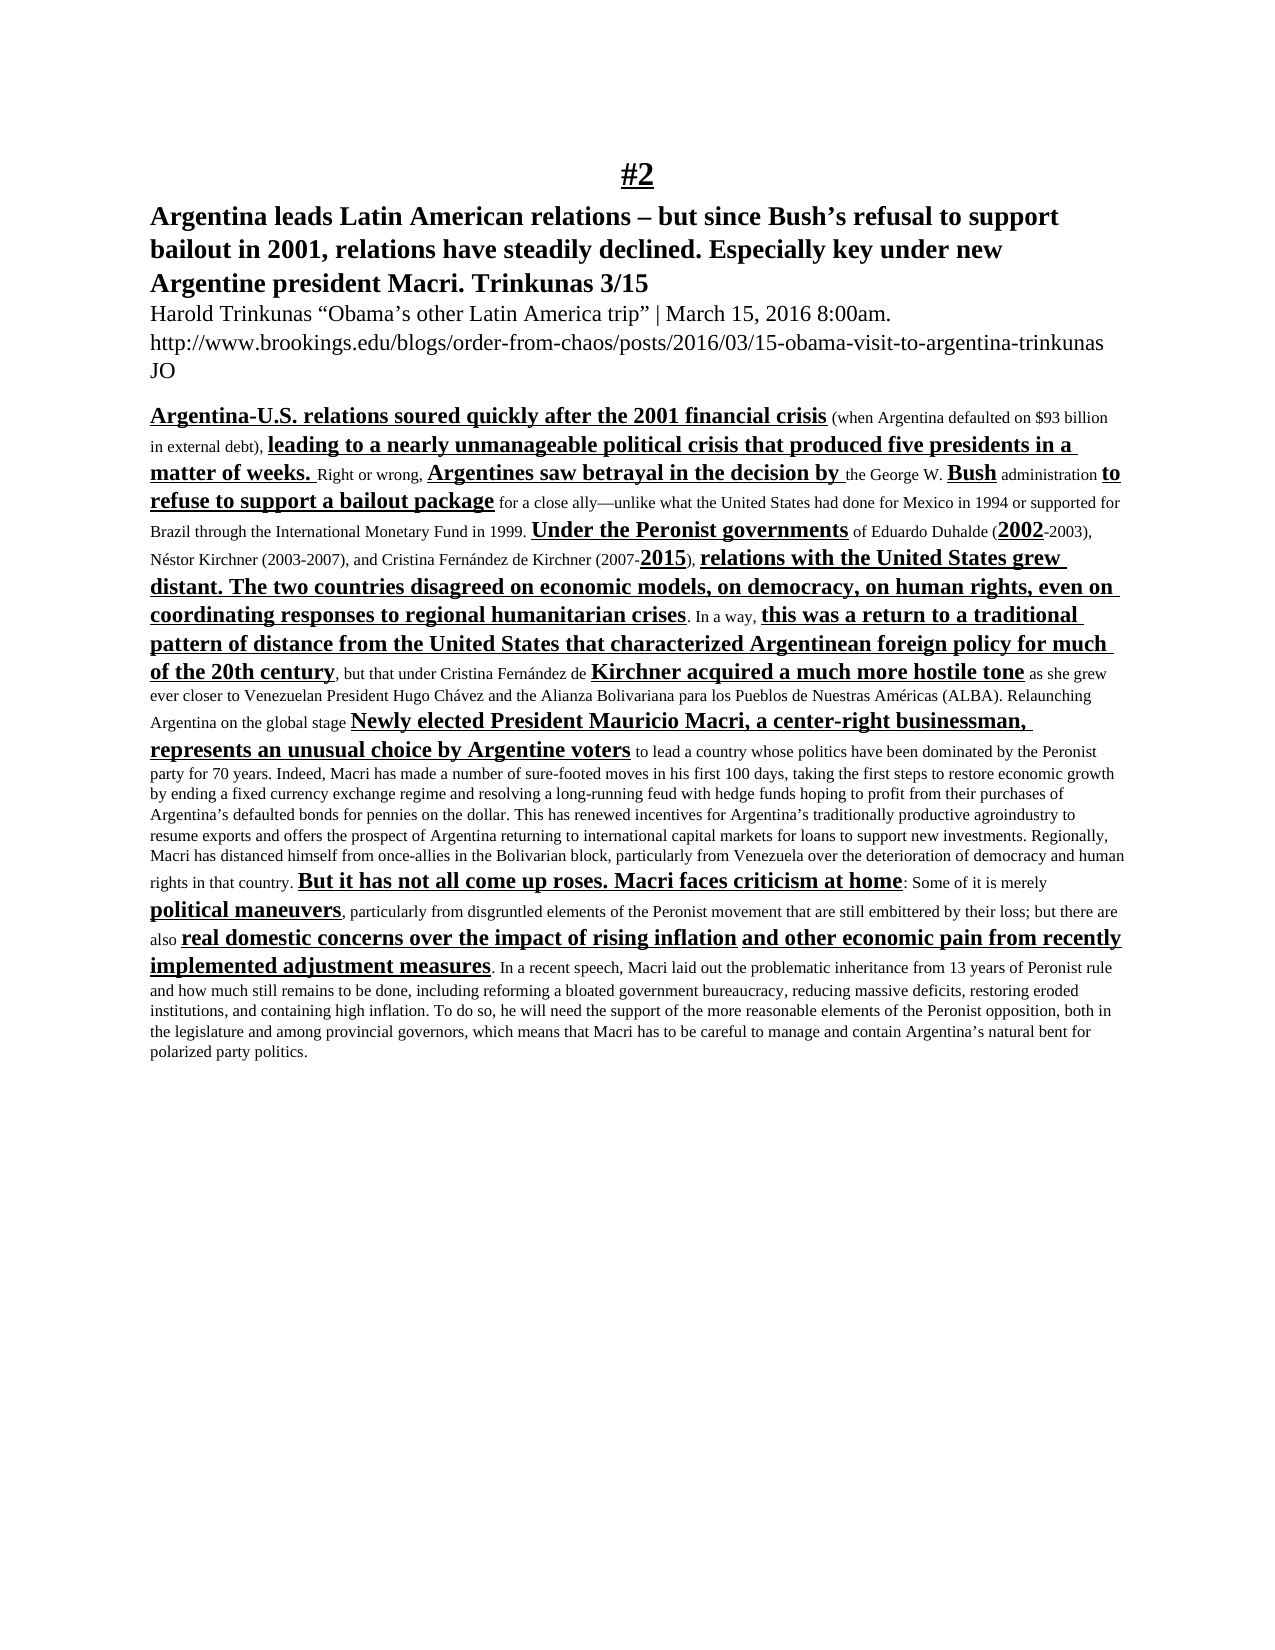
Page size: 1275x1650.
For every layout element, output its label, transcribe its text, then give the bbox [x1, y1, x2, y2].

subtitle #2 [150, 154, 1125, 192]
text Argentina-U.S. relations soured quickly after the 2001 financial crisis (when Argentina defaulted on $93 billion in external debt), leading to a nearly unmanageable political crisis that produced five presidents in a matter of weeks. Right or wrong, Argentines saw betrayal in the decision by the George W. Bush administration to refuse to support a bailout package for a close ally—unlike what the United States had done for Mexico in 1994 or supported for Brazil through the International Monetary Fund in 1999. Under the Peronist governments of Eduardo Duhalde (2002-2003), Néstor Kirchner (2003-2007), and Cristina Fernández de Kirchner (2007-2015), relations with the United States grew distant. The two countries disagreed on economic models, on democracy, on human rights, even on coordinating responses to regional humanitarian crises. In a way, this was a return to a traditional pattern of distance from the United States that characterized Argentinean foreign policy for much of the 20th century, but that under Cristina Fernández de Kirchner acquired a much more hostile tone as she grew ever closer to Venezuelan President Hugo Chávez and the Alianza Bolivariana para los Pueblos de Nuestras Américas (ALBA). Relaunching Argentina on the global stage Newly elected President Mauricio Macri, a center-right businessman, represents an unusual choice by Argentine voters to lead a country whose politics have been dominated by the Peronist party for 70 years. Indeed, Macri has made a number of sure-footed moves in his first 100 days, taking the first steps to restore economic growth by ending a fixed currency exchange regime and resolving a long-running feud with hedge funds hoping to profit from their purchases of Argentina’s defaulted bonds for pennies on the dollar. This has renewed incentives for Argentina’s traditionally productive agroindustry to resume exports and offers the prospect of Argentina returning to international capital markets for loans to support new investments. Regionally, Macri has distanced himself from once-allies in the Bolivarian block, particularly from Venezuela over the deterioration of democracy and human rights in that country. But it has not all come up roses. Macri faces criticism at home: Some of it is merely political maneuvers, particularly from disgruntled elements of the Peronist movement that are still embittered by their loss; but there are also real domestic concerns over the impact of rising inflation and other economic pain from recently implemented adjustment measures. In a recent speech, Macri laid out the problematic inheritance from 13 years of Peronist rule and how much still remains to be done, including reforming a bloated government bureaucracy, reducing massive deficits, restoring eroded institutions, and containing high inflation. To do so, he will need the support of the more reasonable elements of the Peronist opposition, both in the legislature and among provincial governors, which means that Macri has to be careful to manage and contain Argentina’s natural bent for polarized party politics. [150, 402, 1125, 1061]
subtitle Argentina leads Latin American relations – but since Bush’s refusal to support bailout in 2001, relations have steadily declined. Especially key under new Argentine president Macri. Trinkunas 3/15 [150, 200, 1125, 298]
text Harold Trinkunas “Obama’s other Latin America trip” | March 15, 2016 8:00am. http://www.brookings.edu/blogs/order-from-chaos/posts/2016/03/15-obama-visit-to-argentina-trinkunas JO [150, 300, 1125, 383]
